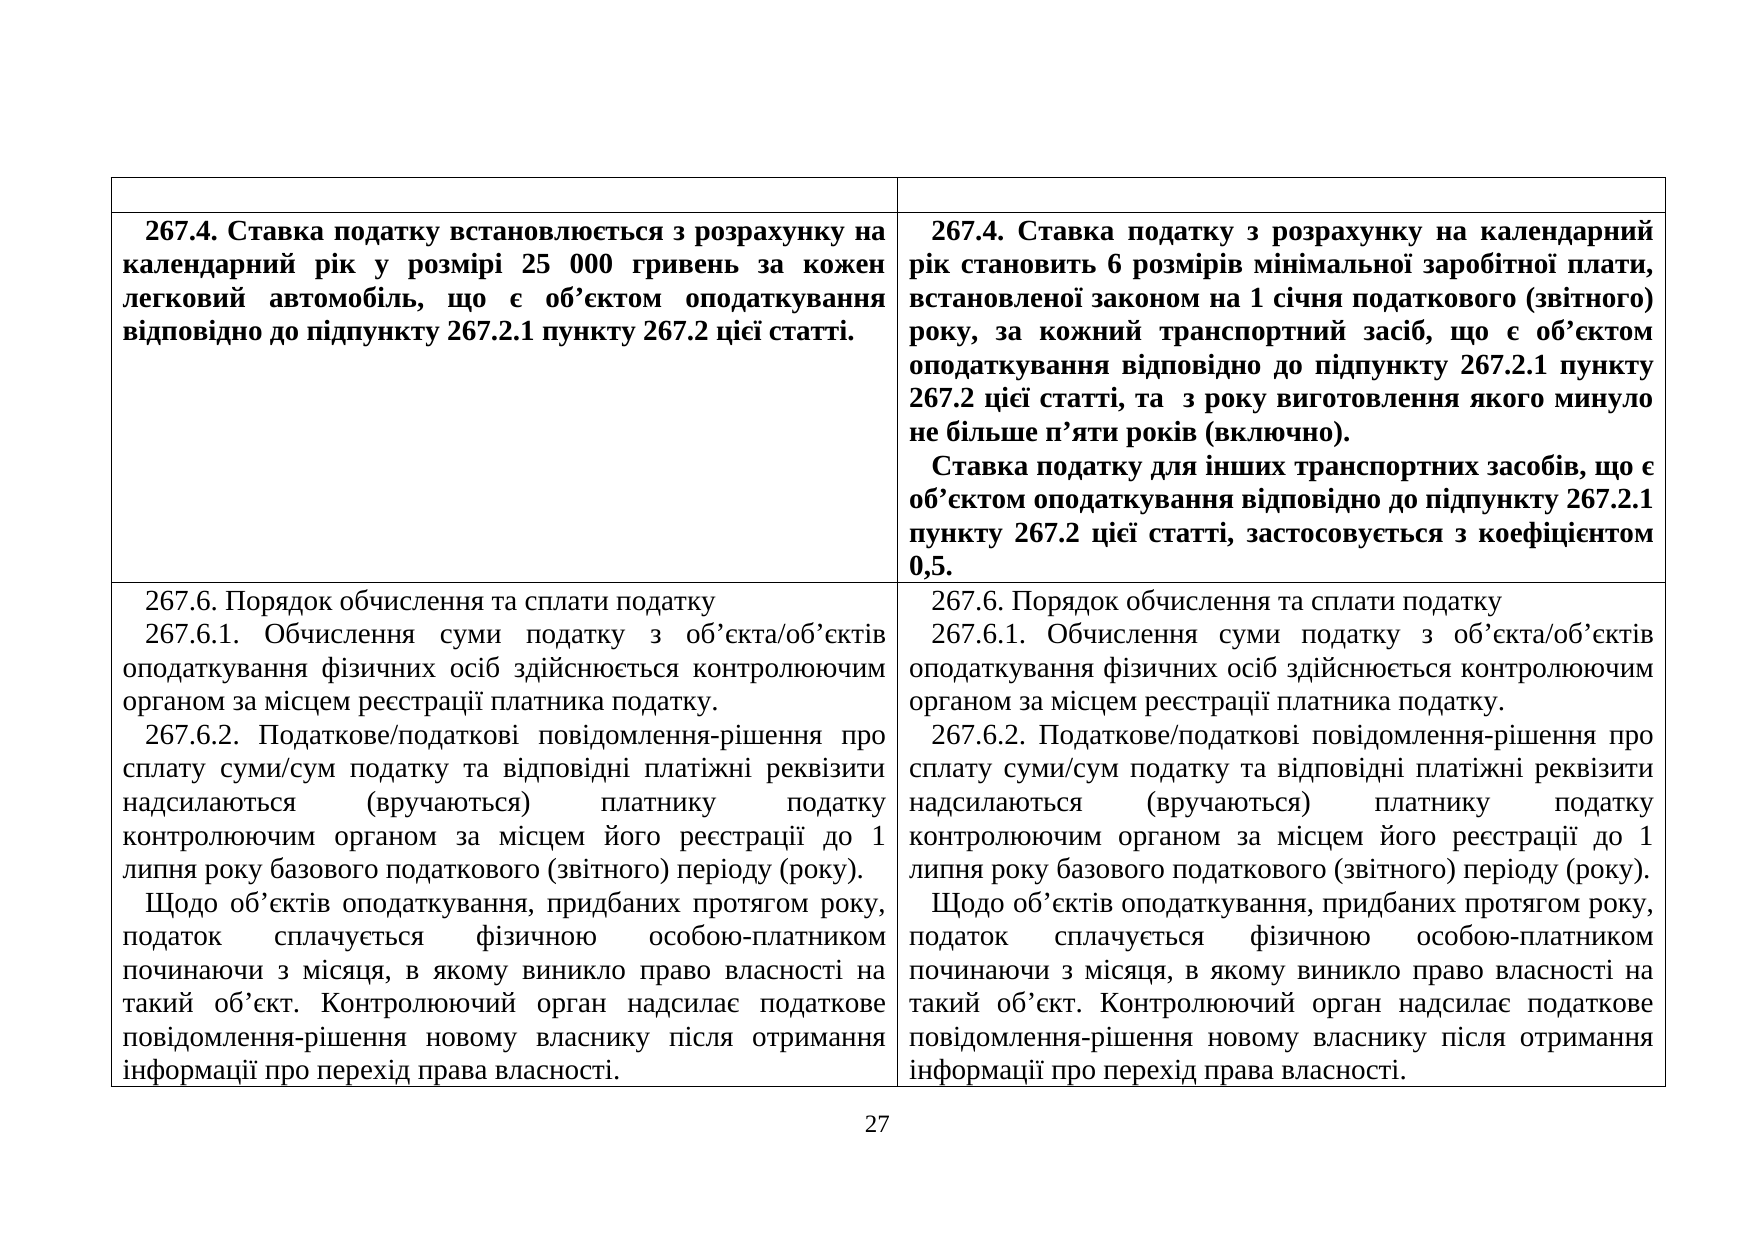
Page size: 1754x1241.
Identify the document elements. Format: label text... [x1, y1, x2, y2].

table_cell 267.4. Ставка податку встановлюється з розрахунку на календарний рік у розмірі 25 000 гривень за кожен легковий автомобіль, що є об’єктом оподаткування відповідно до підпункту 267.2.1 пункту 267.2 цієї статті. [112, 213, 897, 582]
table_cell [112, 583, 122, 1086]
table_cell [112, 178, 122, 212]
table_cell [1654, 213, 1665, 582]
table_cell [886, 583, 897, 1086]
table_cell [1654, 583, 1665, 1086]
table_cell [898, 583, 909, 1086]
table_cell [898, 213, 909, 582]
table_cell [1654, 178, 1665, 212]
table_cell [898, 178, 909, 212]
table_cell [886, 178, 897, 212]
